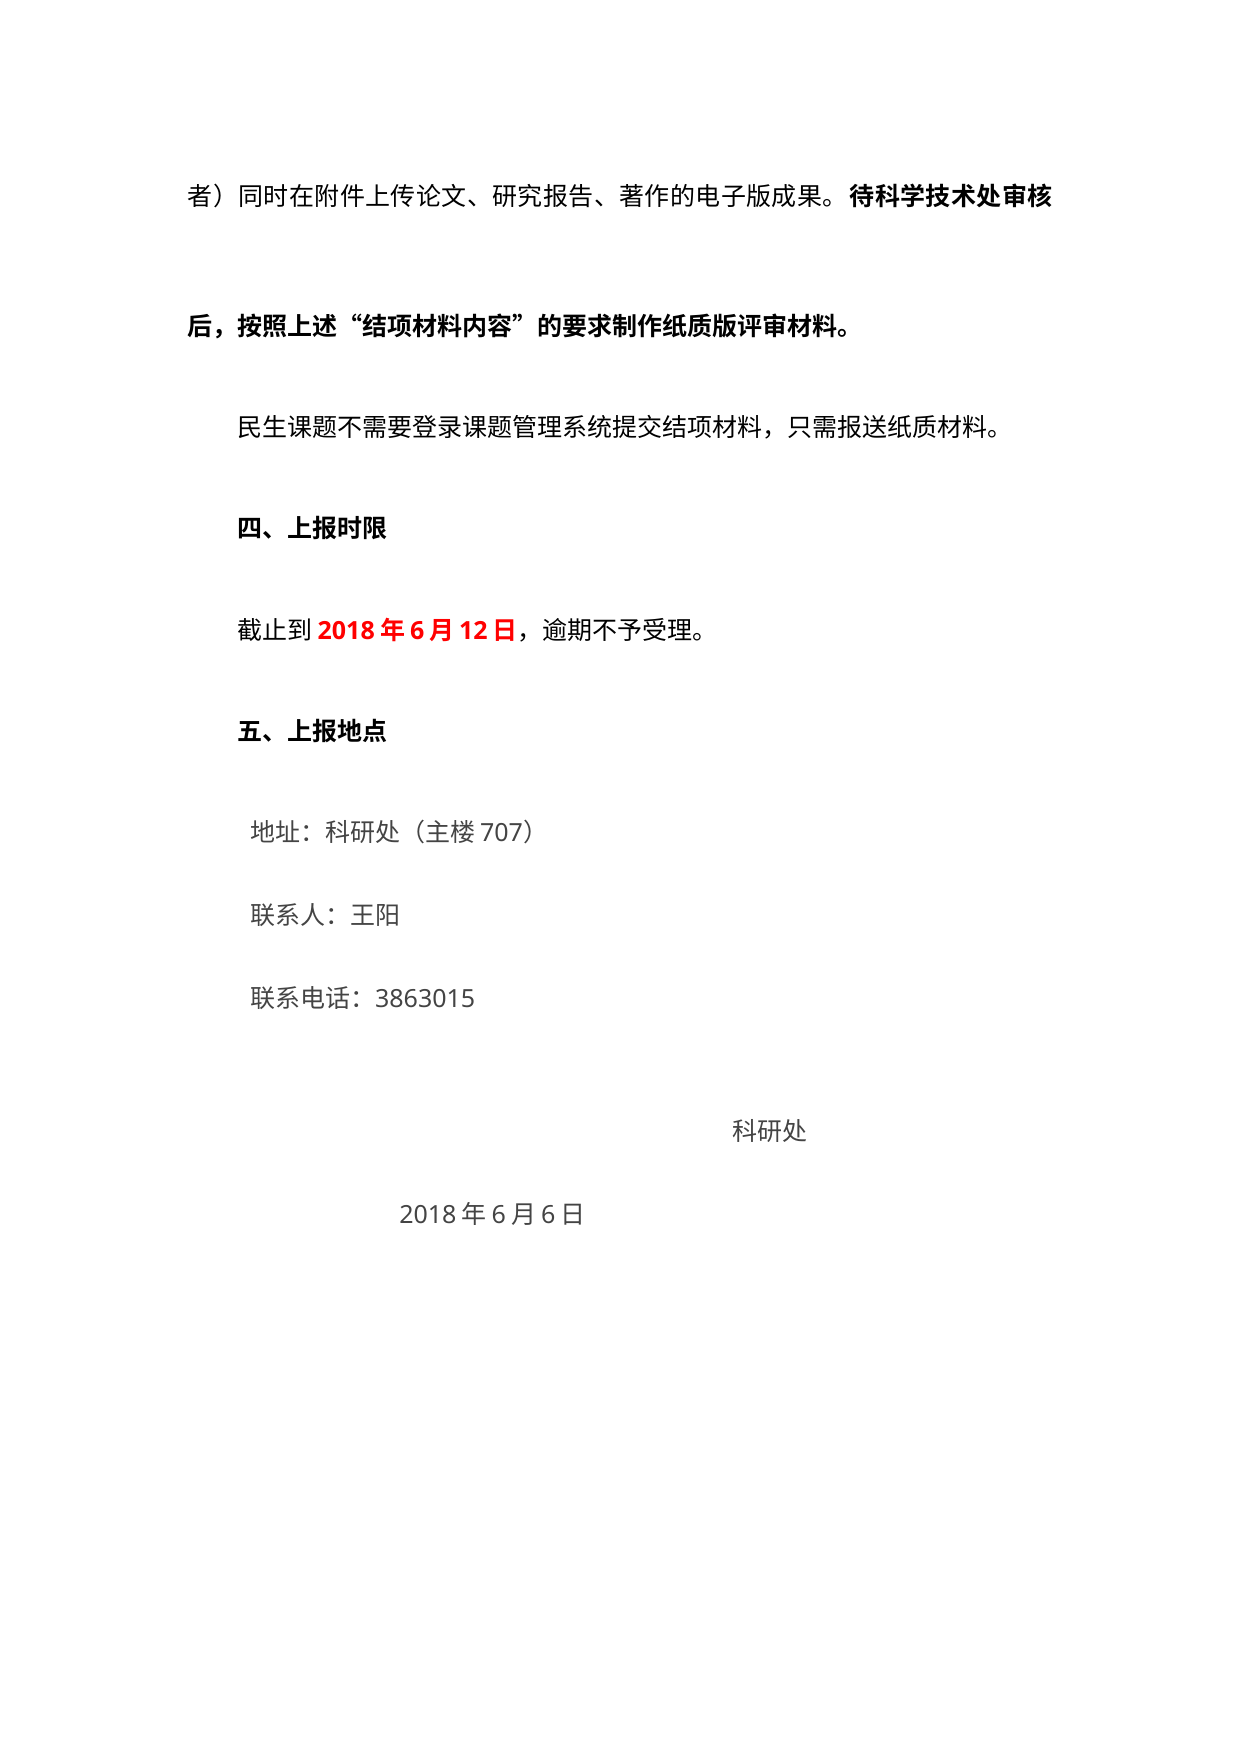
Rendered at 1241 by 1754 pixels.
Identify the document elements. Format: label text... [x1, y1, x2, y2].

text 地址：科研处（主楼707） [187, 798, 1053, 863]
text 2018年6月6日 [187, 1180, 1053, 1245]
text 科研处 [187, 1097, 1053, 1162]
text 联系电话：3863015 [187, 964, 1053, 1029]
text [187, 162, 1053, 357]
text 联系人：王阳 [187, 881, 1053, 946]
text 民生课题不需要登录课题管理系统提交结项材料，只需报送纸质材料。 [187, 393, 1053, 458]
text 截止到2018年6月12日，逾期不予受理。 [187, 596, 1053, 661]
text 四、上报时限 [187, 494, 1053, 559]
text 五、上报地点 [187, 697, 1053, 762]
